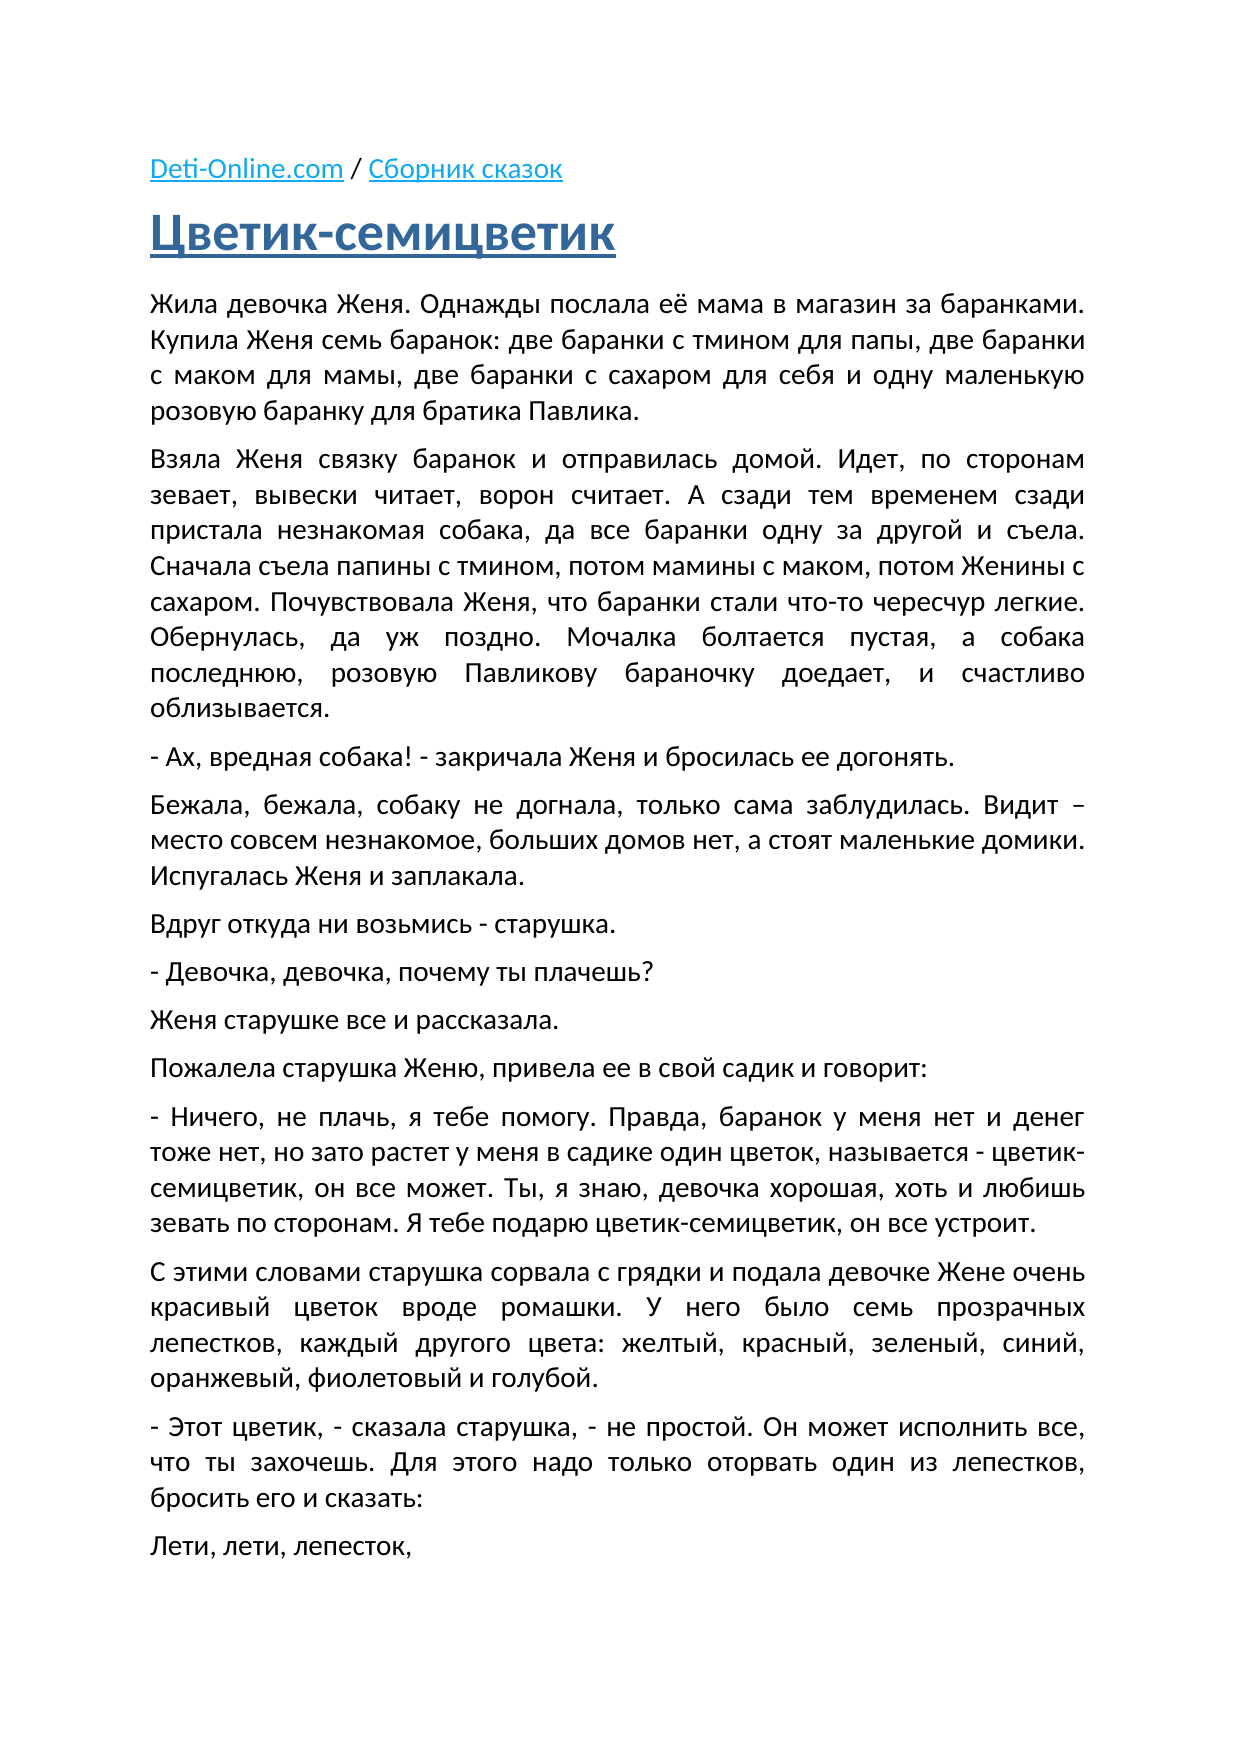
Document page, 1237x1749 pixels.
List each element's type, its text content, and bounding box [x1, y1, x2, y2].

text Лети, лети, лепесток, [150, 1527, 1086, 1563]
text Женя старушке все и рассказала. [150, 1001, 1086, 1037]
text - Этот цветик, - сказала старушка, - не простой. Он может исполнить все, что ты захочешь. Для этого надо только оторвать один из лепестков, бросить его и сказать: [150, 1408, 1086, 1514]
text Взяла Женя связку баранок и отправилась домой. Идет, по сторонам зевает, вывески читает, ворон считает. А сзади тем временем сзади пристала незнакомая собака, да все баранки одну за другой и съела. Сначала съела папины с тмином, потом мамины с маком, потом Женины с сахаром. Почувствовала Женя, что баранки стали что-то чересчур легкие. Обернулась, да уж поздно. Мочалка болтается пустая, а собака последнюю, розовую Павликову бараночку доедает, и счастливо облизывается. [150, 440, 1086, 725]
text Бежала, бежала, собаку не догнала, только сама заблудилась. Видит – место совсем незнакомое, больших домов нет, а стоят маленькие домики. Испугалась Женя и заплакала. [150, 786, 1086, 893]
text - Ничего, не плачь, я тебе помогу. Правда, баранок у меня нет и денег тоже нет, но зато растет у меня в садике один цветок, называется - цветик-семицветик, он все может. Ты, я знаю, девочка хорошая, хоть и любишь зевать по сторонам. Я тебе подарю цветик-семицветик, он все устроит. [150, 1098, 1086, 1240]
text - Ах, вредная собака! - закричала Женя и бросилась ее догонять. [150, 738, 1086, 773]
text - Девочка, девочка, почему ты плачешь? [150, 953, 1086, 989]
text Пожалела старушка Женю, привела ее в свой садик и говорит: [150, 1049, 1086, 1085]
text Жила девочка Женя. Однажды послала её мама в магазин за баранками. Купила Женя семь баранок: две баранки с тмином для папы, две баранки с маком для мамы, две баранки с сахаром для себя и одну маленькую розовую баранку для братика Павлика. [150, 285, 1086, 428]
text Deti-Online.com / Сборник сказок [150, 150, 1086, 186]
text Цветик-семицветик [150, 198, 1086, 264]
text С этими словами старушка сорвала с грядки и подала девочке Жене очень красивый цветок вроде ромашки. У него было семь прозрачных лепестков, каждый другого цвета: желтый, красный, зеленый, синий, оранжевый, фиолетовый и голубой. [150, 1253, 1086, 1395]
text Вдруг откуда ни возьмись - старушка. [150, 905, 1086, 941]
